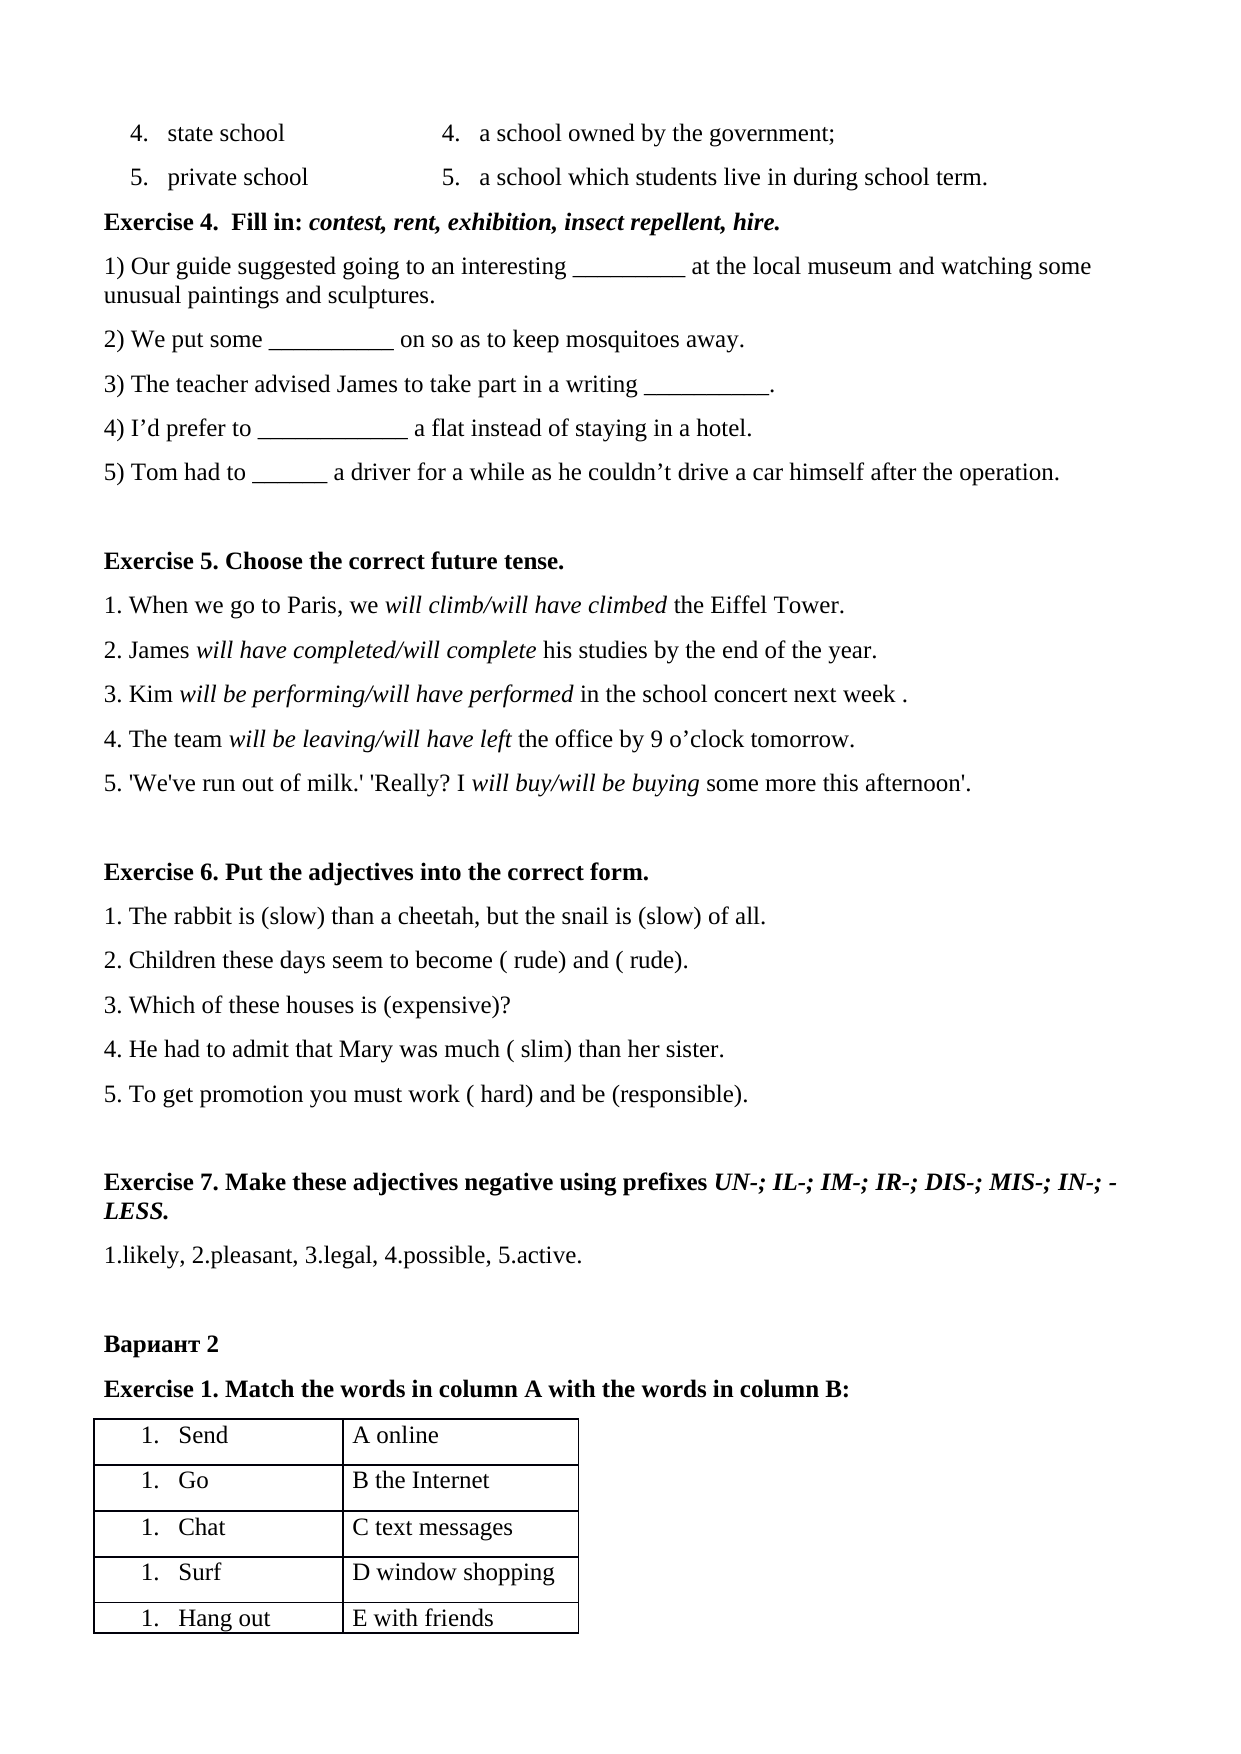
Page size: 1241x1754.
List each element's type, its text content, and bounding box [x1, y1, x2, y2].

text 2. Children these days seem to become ( rude) and ( rude). [103, 946, 1152, 974]
text 3) The teacher advised James to take part in a writing __________. [103, 369, 1152, 397]
table_cell Surf [95, 1558, 342, 1602]
text 2. James will have completed/will complete his studies by the end of the year. [103, 635, 1152, 664]
text Exercise 6. Put the adjectives into the correct form. [103, 857, 1152, 886]
text 4. He had to admit that Mary was much ( slim) than her sister. [103, 1034, 1152, 1063]
text 3. Kim will be performing/will have performed in the school concert next week . [103, 679, 1152, 708]
text Exercise 1. Match the words in column A with the words in column B: [103, 1374, 1152, 1402]
text 5. To get promotion you must work ( hard) and be (responsible). [103, 1079, 1152, 1107]
text Exercise 7. Make these adjectives negative using prefixes UN-; IL-; IM-; IR-; DIS-; MIS-; IN-; -LESS. [103, 1167, 1152, 1225]
text Вариант 2 [103, 1329, 1152, 1358]
text Exercise 4. Fill in: contest, rent, exhibition, insect repellent, hire. [103, 207, 1152, 236]
text 5) Tom had to ______ a driver for a while as he couldn’t drive a car himself after the operation. [103, 457, 1152, 486]
text 4. The team will be leaving/will have left the office by 9 o’clock tomorrow. [103, 724, 1152, 752]
text 4) I’d prefer to ____________ a flat instead of staying in a hotel. [103, 413, 1152, 442]
table_header A online [344, 1420, 578, 1464]
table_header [404, 118, 1125, 207]
table_cell C text messages [344, 1512, 578, 1556]
table_cell E with friends [344, 1603, 578, 1632]
table_header Send [95, 1420, 342, 1464]
text 2) We put some __________ on so as to keep mosquitoes away. [103, 324, 1152, 353]
table_cell D window shopping [344, 1558, 578, 1602]
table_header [93, 118, 404, 207]
table_cell Chat [95, 1512, 342, 1556]
text 1.likely, 2.pleasant, 3.legal, 4.possible, 5.active. [103, 1241, 1152, 1269]
text 3. Which of these houses is (expensive)? [103, 990, 1152, 1019]
text Exercise 5. Choose the correct future tense. [103, 546, 1152, 575]
text 1) Our guide suggested going to an interesting _________ at the local museum and watching some unusual paintings and sculptures. [103, 251, 1152, 309]
text 1. When we go to Paris, we will climb/will have climbed the Eiffel Tower. [103, 591, 1152, 619]
table_cell B the Internet [344, 1466, 578, 1510]
text 1. The rabbit is (slow) than a cheetah, but the snail is (slow) of all. [103, 901, 1152, 930]
text 5. 'We've run out of milk.' 'Really? I will buy/will be buying some more this afternoon'. [103, 768, 1152, 797]
table_cell Go [95, 1466, 342, 1510]
table_cell Hang out [95, 1603, 342, 1632]
